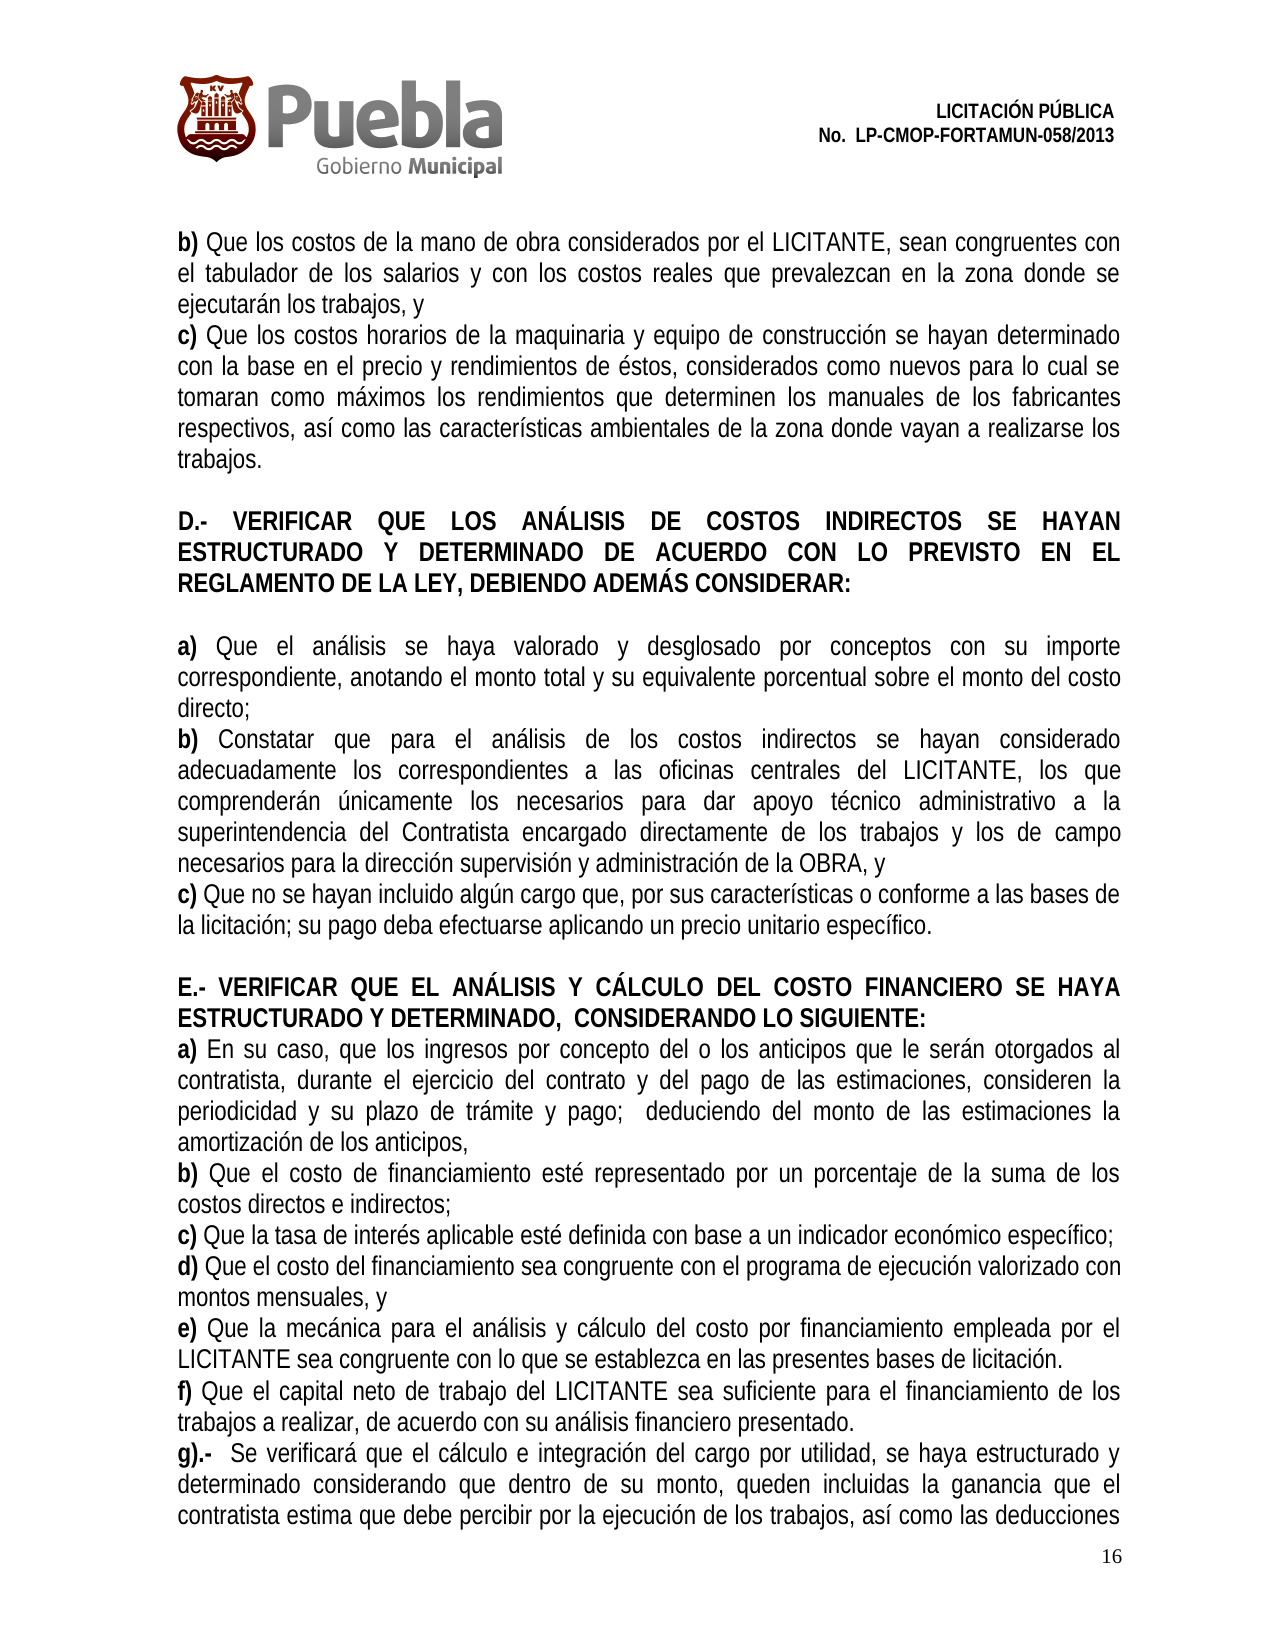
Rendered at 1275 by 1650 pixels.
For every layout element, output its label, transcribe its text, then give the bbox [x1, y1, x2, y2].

text f) Que el capital neto de trabajo del LICITANTE sea suficiente para el financiamiento de los trabajos a realizar, de acuerdo con su análisis financiero presentado. [177, 1375, 1122, 1437]
text a) Que el análisis se haya valorado y desglosado por conceptos con su importe correspondiente, anotando el monto total y su equivalente porcentual sobre el monto del costo directo; [177, 630, 1122, 723]
text b) Constatar que para el análisis de los costos indirectos se hayan considerado adecuadamente los correspondientes a las oficinas centrales del LICITANTE, los que comprenderán únicamente los necesarios para dar apoyo técnico administrativo a la superintendencia del Contratista encargado directamente de los trabajos y los de campo necesarios para la dirección supervisión y administración de la OBRA, y [177, 723, 1122, 878]
text c) Que los costos horarios de la maquinaria y equipo de construcción se hayan determinado con la base en el precio y rendimientos de éstos, considerados como nuevos para lo cual se tomaran como máximos los rendimientos que determinen los manuales de los fabricantes respectivos, así como las características ambientales de la zona donde vayan a realizarse los trabajos. [177, 319, 1122, 474]
text E.- VERIFICAR QUE EL ANÁLISIS Y CÁLCULO DEL COSTO FINANCIERO SE HAYA ESTRUCTURADO Y DETERMINADO, CONSIDERANDO LO SIGUIENTE: [177, 971, 1122, 1033]
picture [177, 75, 502, 178]
text b) Que los costos de la mano de obra considerados por el LICITANTE, sean congruentes con el tabulador de los salarios y con los costos reales que prevalezcan en la zona donde se ejecutarán los trabajos, y [177, 226, 1122, 319]
text c) Que no se hayan incluido algún cargo que, por sus características o conforme a las bases de la licitación; su pago deba efectuarse aplicando un precio unitario específico. [177, 878, 1122, 940]
text e) Que la mecánica para el análisis y cálculo del costo por financiamiento empleada por el LICITANTE sea congruente con lo que se establezca en las presentes bases de licitación. [177, 1313, 1122, 1375]
text d) Que el costo del financiamiento sea congruente con el programa de ejecución valorizado con montos mensuales, y [177, 1251, 1122, 1313]
text b) Que el costo de financiamiento esté representado por un porcentaje de la suma de los costos directos e indirectos; [177, 1157, 1122, 1219]
text c) Que la tasa de interés aplicable esté definida con base a un indicador económico específico; [177, 1219, 1122, 1251]
text a) En su caso, que los ingresos por concepto del o los anticipos que le serán otorgados al contratista, durante el ejercicio del contrato y del pago de las estimaciones, consideren la periodicidad y su plazo de trámite y pago; deduciendo del monto de las estimaciones la amortización de los anticipos, [177, 1033, 1122, 1157]
text D.- VERIFICAR QUE LOS ANÁLISIS DE COSTOS INDIRECTOS SE HAYAN ESTRUCTURADO Y DETERMINADO DE ACUERDO CON LO PREVISTO EN EL REGLAMENTO DE LA LEY, DEBIENDO ADEMÁS CONSIDERAR: [177, 506, 1122, 599]
